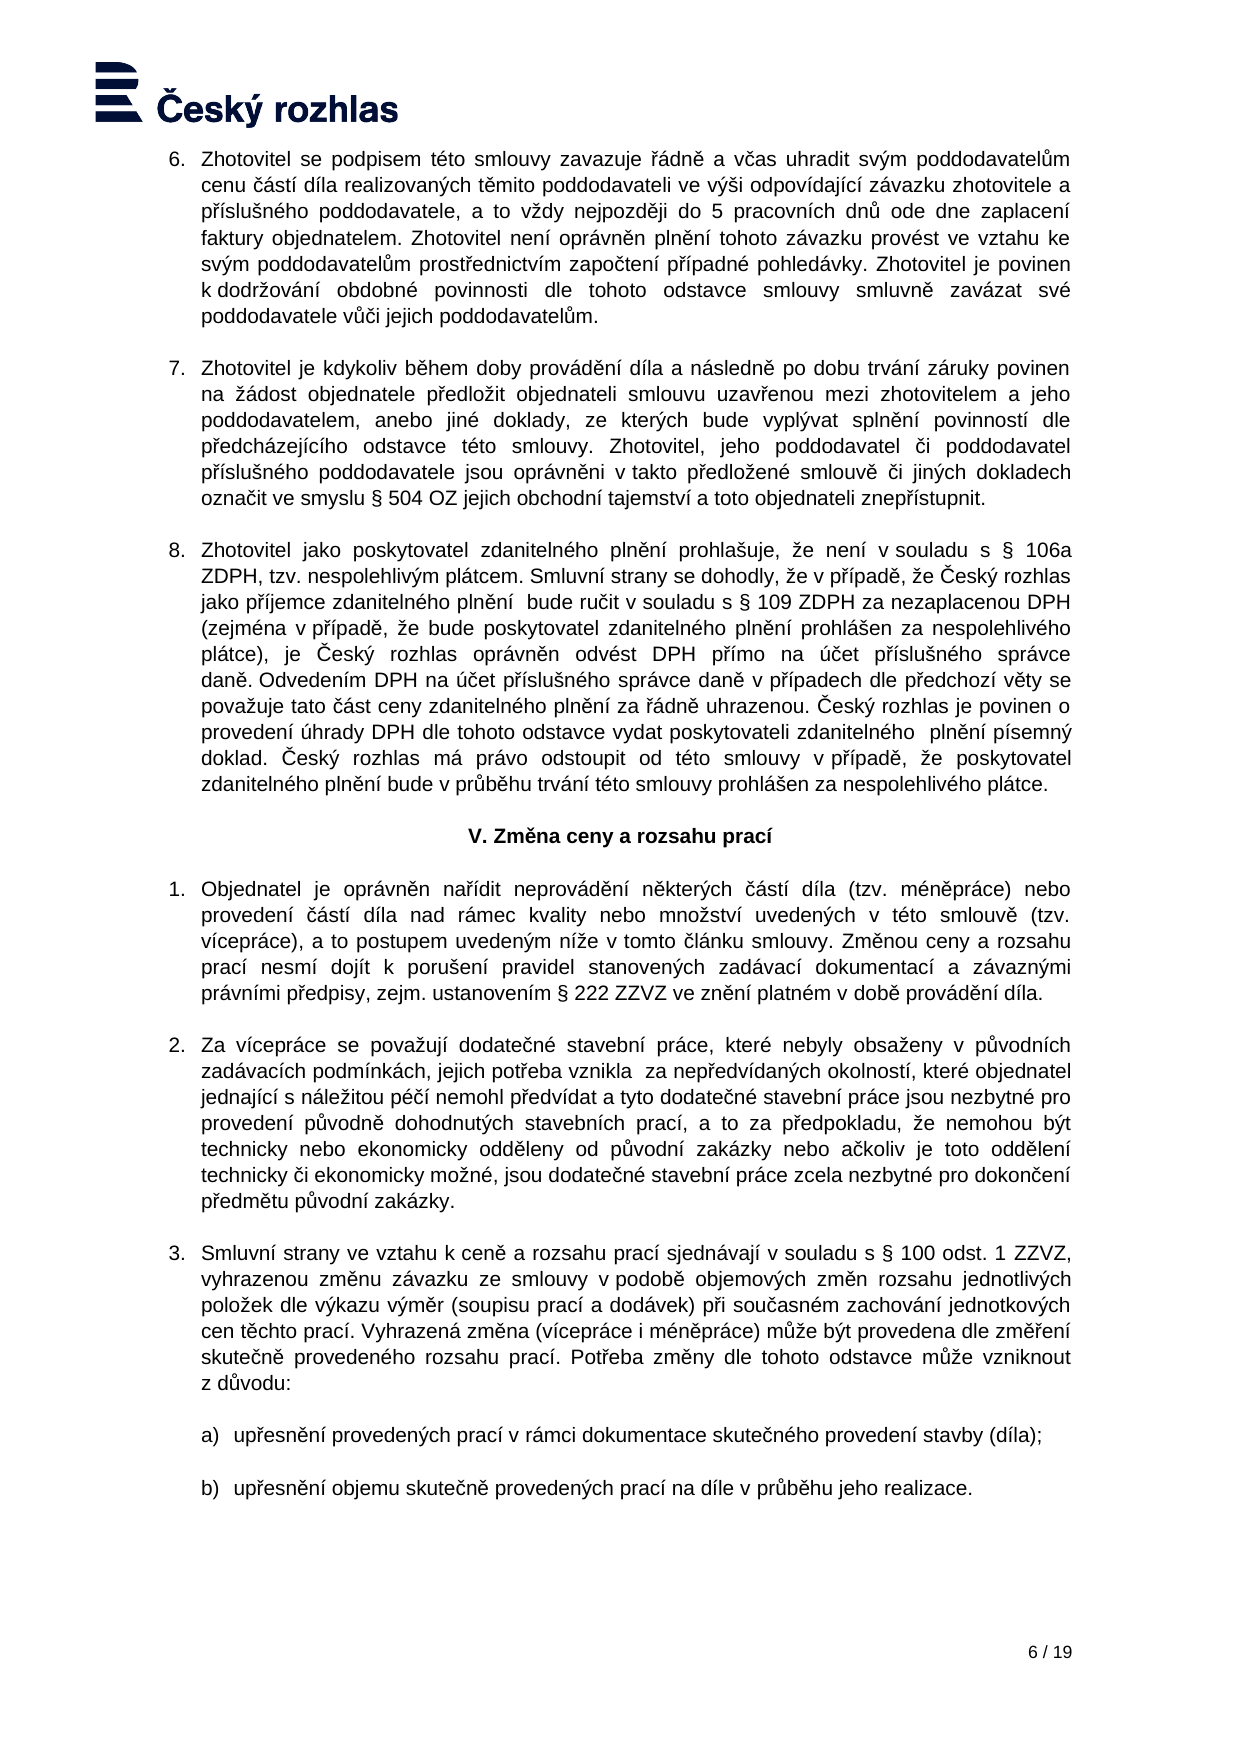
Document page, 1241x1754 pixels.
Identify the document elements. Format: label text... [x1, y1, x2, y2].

list Zhotovitel se podpisem této smlouvy zavazuje řádně a včas uhradit svým poddodavatelům cenu částí díla realizovaných těmito poddodavateli ve výši odpovídající závazku zhotovitele a příslušného poddodavatele, a to vždy nejpozději do 5 pracovních dnů ode dne zaplacení faktury objednatelem. Zhotovitel není oprávněn plnění tohoto závazku provést ve vztahu ke svým poddodavatelům prostřednictvím započtení případné pohledávky. Zhotovitel je povinen k dodržování obdobné povinnosti dle tohoto odstavce smlouvy smluvně zavázat své poddodavatele vůči jejich poddodavatelům. [168, 146, 1072, 328]
list Zhotovitel je kdykoliv během doby provádění díla a následně po dobu trvání záruky povinen na žádost objednatele předložit objednateli smlouvu uzavřenou mezi zhotovitelem a jeho poddodavatelem, anebo jiné doklady, ze kterých bude vyplývat splnění povinností dle předcházejícího odstavce této smlouvy. Zhotovitel, jeho poddodavatel či poddodavatel příslušného poddodavatele jsou oprávněni v takto předložené smlouvě či jiných dokladech označit ve smyslu § 504 OZ jejich obchodní tajemství a toto objednateli znepřístupnit. [168, 354, 1072, 511]
list upřesnění provedených prací v rámci dokumentace skutečného provedení stavby (díla); [201, 1422, 1072, 1448]
list Objednatel je oprávněn nařídit neprovádění některých částí díla (tzv. méněpráce) nebo provedení částí díla nad rámec kvality nebo množství uvedených v této smlouvě (tzv. vícepráce), a to postupem uvedeným níže v tomto článku smlouvy. Změnou ceny a rozsahu prací nesmí dojít k porušení pravidel stanovených zadávací dokumentací a závaznými právními předpisy, zejm. ustanovením § 222 ZZVZ ve znění platném v době provádění díla. [168, 875, 1072, 1005]
list upřesnění objemu skutečně provedených prací na díle v průběhu jeho realizace. [201, 1474, 1072, 1500]
picture [95, 62, 398, 128]
subtitle Změna ceny a rozsahu prací [168, 823, 1072, 849]
list Smluvní strany ve vztahu k ceně a rozsahu prací sjednávají v souladu s § 100 odst. 1 ZZVZ, vyhrazenou změnu závazku ze smlouvy v podobě objemových změn rozsahu jednotlivých položek dle výkazu výměr (soupisu prací a dodávek) při současném zachování jednotkových cen těchto prací. Vyhrazená změna (vícepráce i méněpráce) může být provedena dle změření skutečně provedeného rozsahu prací. Potřeba změny dle tohoto odstavce může vzniknout z důvodu: [168, 1240, 1072, 1396]
list Zhotovitel jako poskytovatel zdanitelného plnění prohlašuje, že není v souladu s § 106a ZDPH, tzv. nespolehlivým plátcem. Smluvní strany se dohodly, že v případě, že Český rozhlas jako příjemce zdanitelného plnění bude ručit v souladu s § 109 ZDPH za nezaplacenou DPH (zejména v případě, že bude poskytovatel zdanitelného plnění prohlášen za nespolehlivého plátce), je Český rozhlas oprávněn odvést DPH přímo na účet příslušného správce daně. Odvedením DPH na účet příslušného správce daně v případech dle předchozí věty se považuje tato část ceny zdanitelného plnění za řádně uhrazenou. Český rozhlas je povinen o provedení úhrady DPH dle tohoto odstavce vydat poskytovateli zdanitelného plnění písemný doklad. Český rozhlas má právo odstoupit od této smlouvy v případě, že poskytovatel zdanitelného plnění bude v průběhu trvání této smlouvy prohlášen za nespolehlivého plátce. [168, 537, 1072, 797]
list Za vícepráce se považují dodatečné stavební práce, které nebyly obsaženy v původních zadávacích podmínkách, jejich potřeba vznikla za nepředvídaných okolností, které objednatel jednající s náležitou péčí nemohl předvídat a tyto dodatečné stavební práce jsou nezbytné pro provedení původně dohodnutých stavebních prací, a to za předpokladu, že nemohou být technicky nebo ekonomicky odděleny od původní zakázky nebo ačkoliv je toto oddělení technicky či ekonomicky možné, jsou dodatečné stavební práce zcela nezbytné pro dokončení předmětu původní zakázky. [168, 1031, 1072, 1214]
